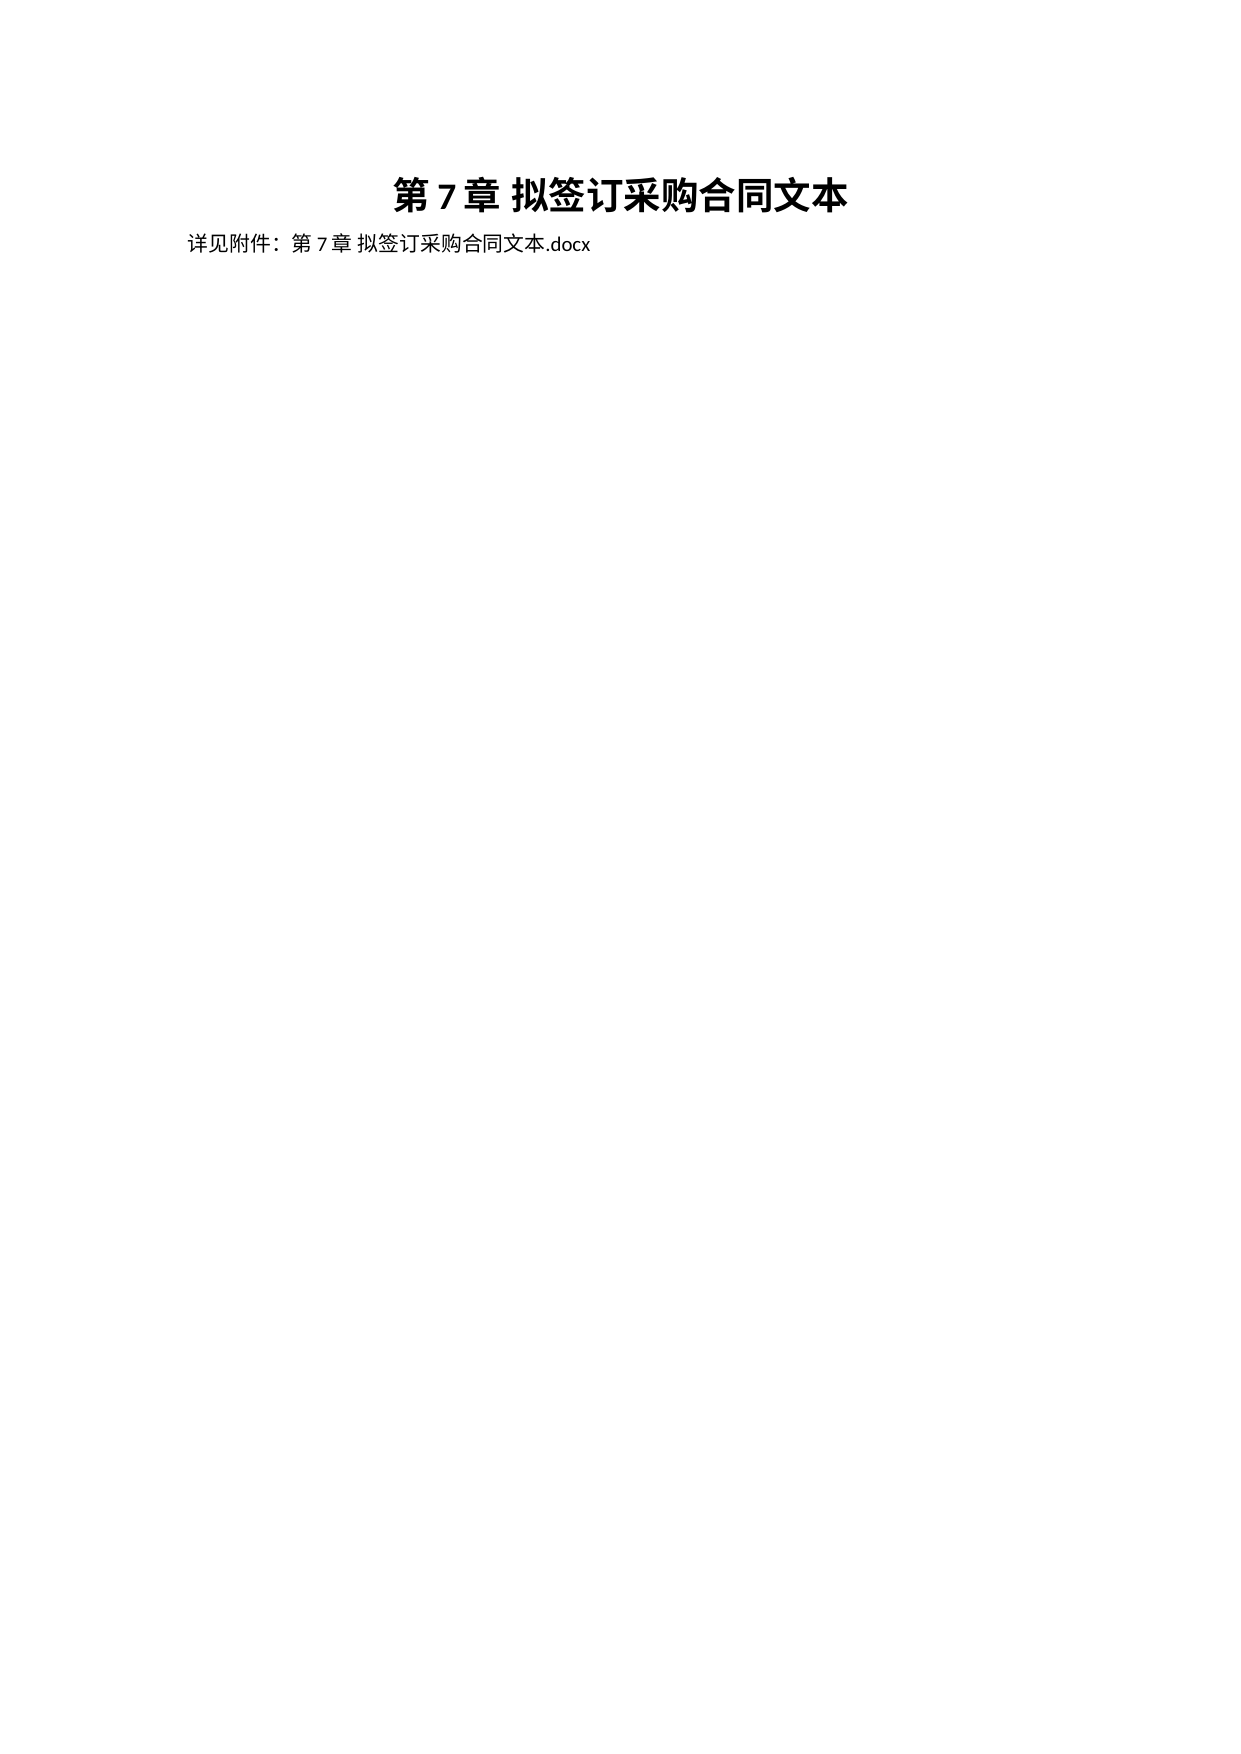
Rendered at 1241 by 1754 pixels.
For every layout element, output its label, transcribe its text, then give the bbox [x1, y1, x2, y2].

text 详见附件：第7章 拟签订采购合同文本.docx [187, 227, 1053, 259]
text 第7章 拟签订采购合同文本 [187, 162, 1053, 227]
